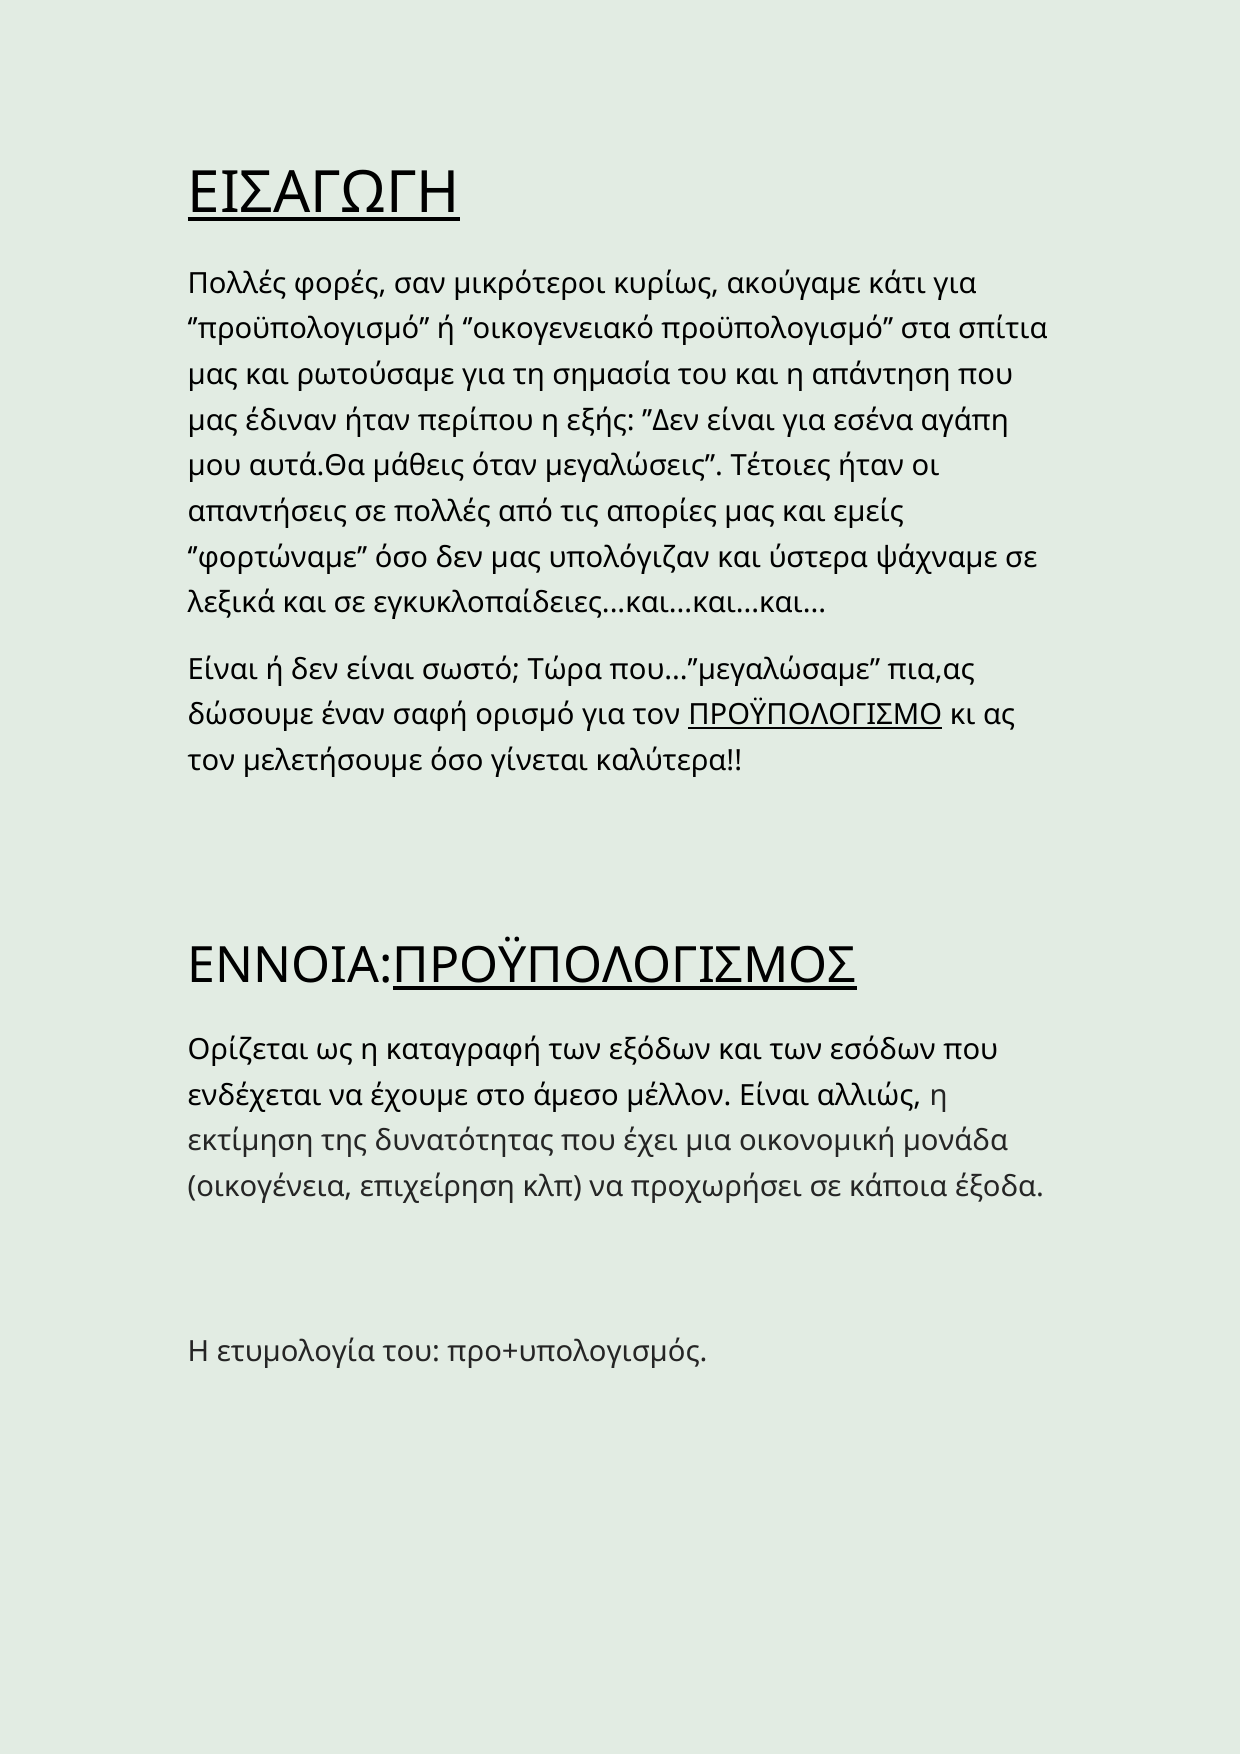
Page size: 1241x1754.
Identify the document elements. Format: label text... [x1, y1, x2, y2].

text ΕΝΝΟΙΑ:ΠΡΟΫΠΟΛΟΓΙΣΜΟΣ [187, 929, 1053, 997]
text ΕΙΣΑΓΩΓΗ [187, 150, 1053, 229]
text Πολλές φορές, σαν μικρότεροι κυρίως, ακούγαμε κάτι για ‘’προϋπολογισμό’’ ή ‘’οικογενειακό προϋπολογισμό’’ στα σπίτια μας και ρωτούσαμε για τη σημασία του και η απάντηση που μας έδιναν ήταν περίπου η εξής: ’’Δεν είναι για εσένα αγάπη μου αυτά.Θα μάθεις όταν μεγαλώσεις’’. Τέτοιες ήταν οι απαντήσεις σε πολλές από τις απορίες μας και εμείς ‘’φορτώναμε’’ όσο δεν μας υπολόγιζαν και ύστερα ψάχναμε σε λεξικά και σε εγκυκλοπαίδειες...και...και...και... [187, 262, 1053, 621]
text Ορίζεται ως η καταγραφή των εξόδων και των εσόδων που ενδέχεται να έχουμε στο άμεσο μέλλον. Είναι αλλιώς, η εκτίμηση της δυνατότητας που έχει μια οικονομική μονάδα (οικογένεια, επιχείρηση κλπ) να προχωρήσει σε κάποια έξοδα. [187, 1028, 1053, 1205]
text Είναι ή δεν είναι σωστό; Τώρα που...’’μεγαλώσαμε’’ πια,ας δώσουμε έναν σαφή ορισμό για τον ΠΡΟΫΠΟΛΟΓΙΣΜΟ κι ας τον μελετήσουμε όσο γίνεται καλύτερα!! [187, 648, 1053, 779]
text Η ετυμολογία του: προ+υπολογισμός. [187, 1331, 1053, 1370]
